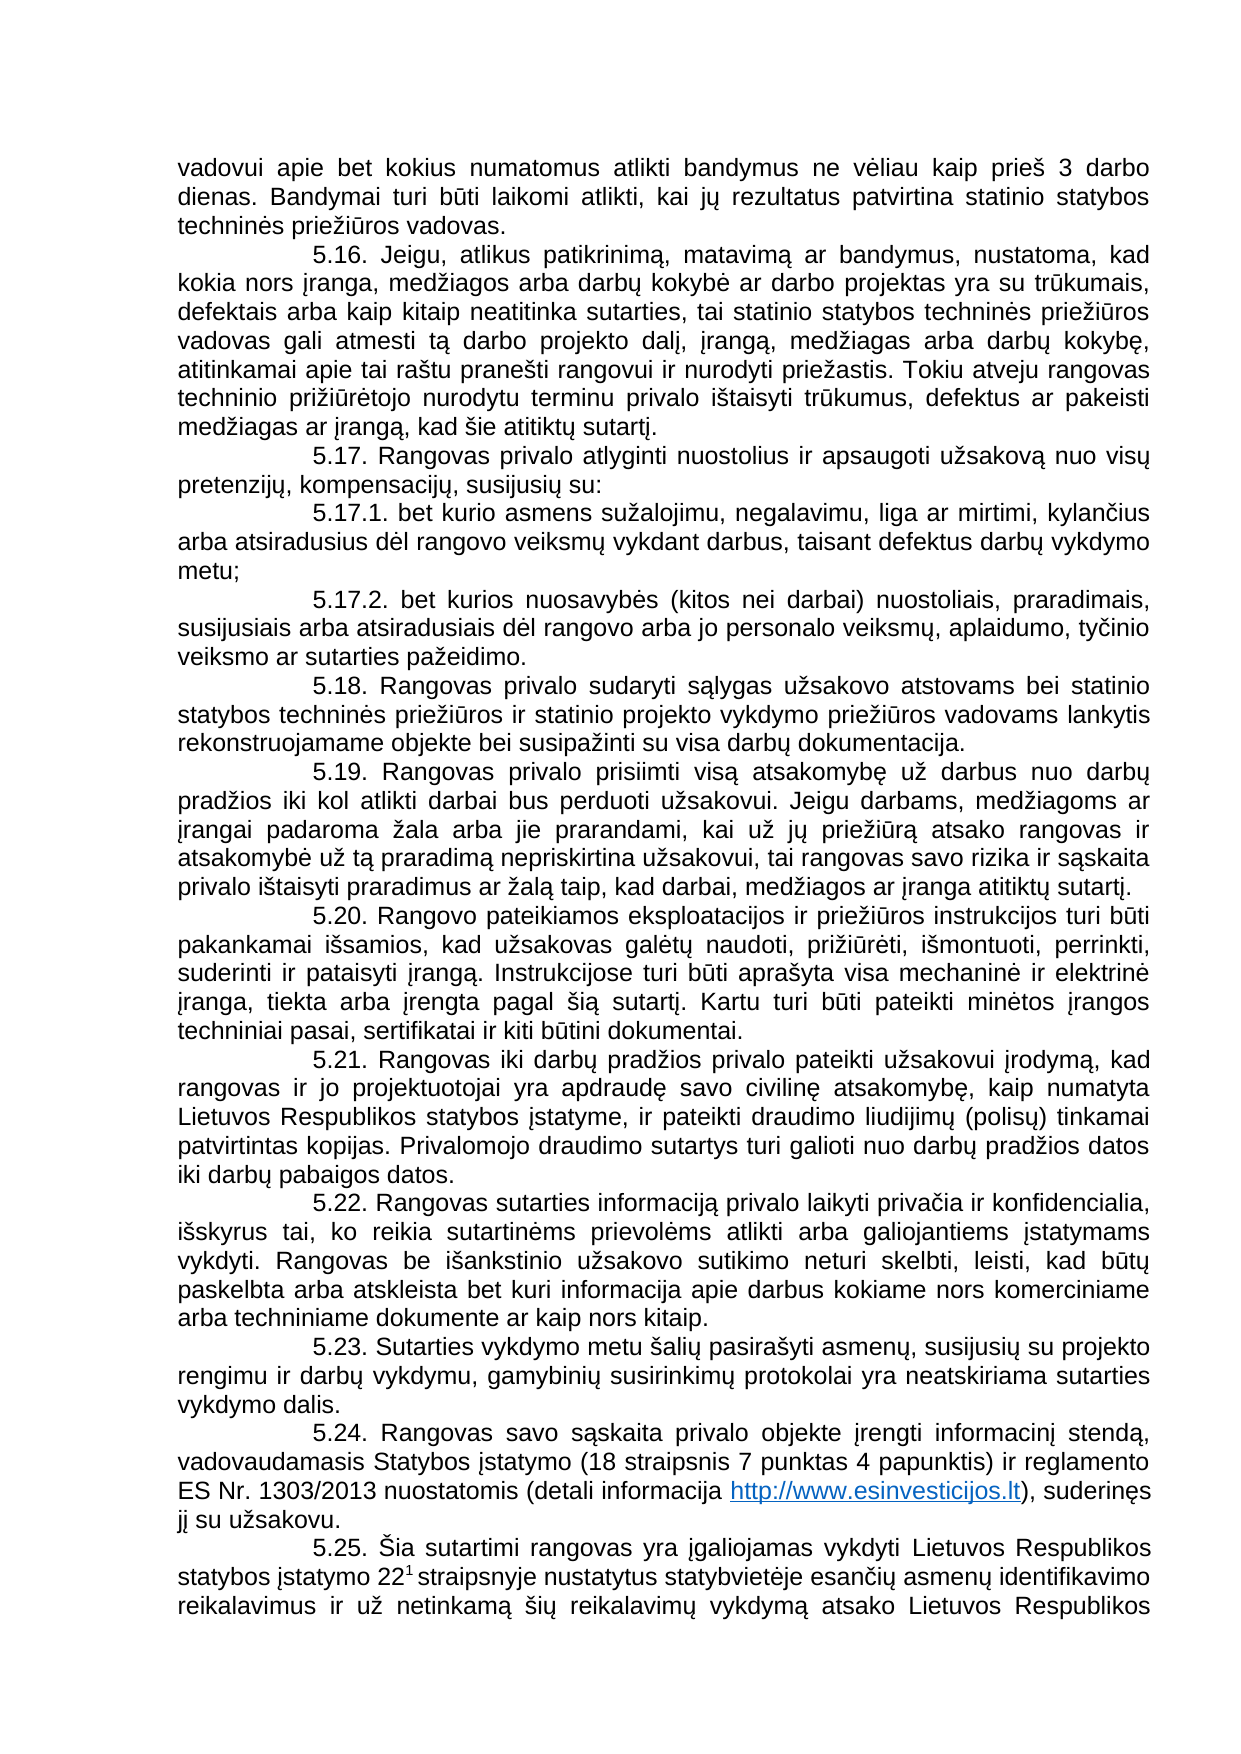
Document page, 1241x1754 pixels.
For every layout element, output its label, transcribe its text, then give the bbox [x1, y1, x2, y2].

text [177, 1533, 1152, 1620]
text 5.16. Jeigu, atlikus patikrinimą, matavimą ar bandymus, nustatoma, kad kokia nors įranga, medžiagos arba darbų kokybė ar darbo projektas yra su trūkumais, defektais arba kaip kitaip neatitinka sutarties, tai statinio statybos techninės priežiūros vadovas gali atmesti tą darbo projekto dalį, įrangą, medžiagas arba darbų kokybę, atitinkamai apie tai raštu pranešti rangovui ir nurodyti priežastis. Tokiu atveju rangovas techninio prižiūrėtojo nurodytu terminu privalo ištaisyti trūkumus, defektus ar pakeisti medžiagas ar įrangą, kad šie atitiktų sutartį. [177, 240, 1152, 441]
text 5.24. Rangovas savo sąskaita privalo objekte įrengti informacinį stendą, vadovaudamasis Statybos įstatymo (18 straipsnis 7 punktas 4 papunktis) ir reglamento ES Nr. 1303/2013 nuostatomis (detali informacija http://www.esinvesticijos.lt), suderinęs jį su užsakovu. [177, 1418, 1152, 1533]
text 5.20. Rangovo pateikiamos eksploatacijos ir priežiūros instrukcijos turi būti pakankamai išsamios, kad užsakovas galėtų naudoti, prižiūrėti, išmontuoti, perrinkti, suderinti ir pataisyti įrangą. Instrukcijose turi būti aprašyta visa mechaninė ir elektrinė įranga, tiekta arba įrengta pagal šią sutartį. Kartu turi būti pateikti minėtos įrangos techniniai pasai, sertifikatai ir kiti būtini dokumentai. [177, 901, 1152, 1045]
text 5.17.2. bet kurios nuosavybės (kitos nei darbai) nuostoliais, praradimais, susijusiais arba atsiradusiais dėl rangovo arba jo personalo veiksmų, aplaidumo, tyčinio veiksmo ar sutarties pažeidimo. [177, 585, 1152, 671]
text 5.21. Rangovas iki darbų pradžios privalo pateikti užsakovui įrodymą, kad rangovas ir jo projektuotojai yra apdraudę savo civilinę atsakomybę, kaip numatyta Lietuvos Respublikos statybos įstatyme, ir pateikti draudimo liudijimų (polisų) tinkamai patvirtintas kopijas. Privalomojo draudimo sutartys turi galioti nuo darbų pradžios datos iki darbų pabaigos datos. [177, 1045, 1152, 1188]
text 5.22. Rangovas sutarties informaciją privalo laikyti privačia ir konfidencialia, išskyrus tai, ko reikia sutartinėms prievolėms atlikti arba galiojantiems įstatymams vykdyti. Rangovas be išankstinio užsakovo sutikimo neturi skelbti, leisti, kad būtų paskelbta arba atskleista bet kuri informacija apie darbus kokiame nors komerciniame arba techniniame dokumente ar kaip nors kitaip. [177, 1188, 1152, 1332]
text 5.17. Rangovas privalo atlyginti nuostolius ir apsaugoti užsakovą nuo visų pretenzijų, kompensacijų, susijusių su: [177, 441, 1152, 498]
text 5.23. Sutarties vykdymo metu šalių pasirašyti asmenų, susijusių su projekto rengimu ir darbų vykdymu, gamybinių susirinkimų protokolai yra neatskiriama sutarties vykdymo dalis. [177, 1332, 1152, 1418]
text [177, 153, 1152, 240]
text 5.17.1. bet kurio asmens sužalojimu, negalavimu, liga ar mirtimi, kylančius arba atsiradusius dėl rangovo veiksmų vykdant darbus, taisant defektus darbų vykdymo metu; [177, 498, 1152, 585]
text 5.19. Rangovas privalo prisiimti visą atsakomybę už darbus nuo darbų pradžios iki kol atlikti darbai bus perduoti užsakovui. Jeigu darbams, medžiagoms ar įrangai padaroma žala arba jie prarandami, kai už jų priežiūrą atsako rangovas ir atsakomybė už tą praradimą nepriskirtina užsakovui, tai rangovas savo rizika ir sąskaita privalo ištaisyti praradimus ar žalą taip, kad darbai, medžiagos ar įranga atitiktų sutartį. [177, 757, 1152, 901]
text 5.18. Rangovas privalo sudaryti sąlygas užsakovo atstovams bei statinio statybos techninės priežiūros ir statinio projekto vykdymo priežiūros vadovams lankytis rekonstruojamame objekte bei susipažinti su visa darbų dokumentacija. [177, 671, 1152, 757]
